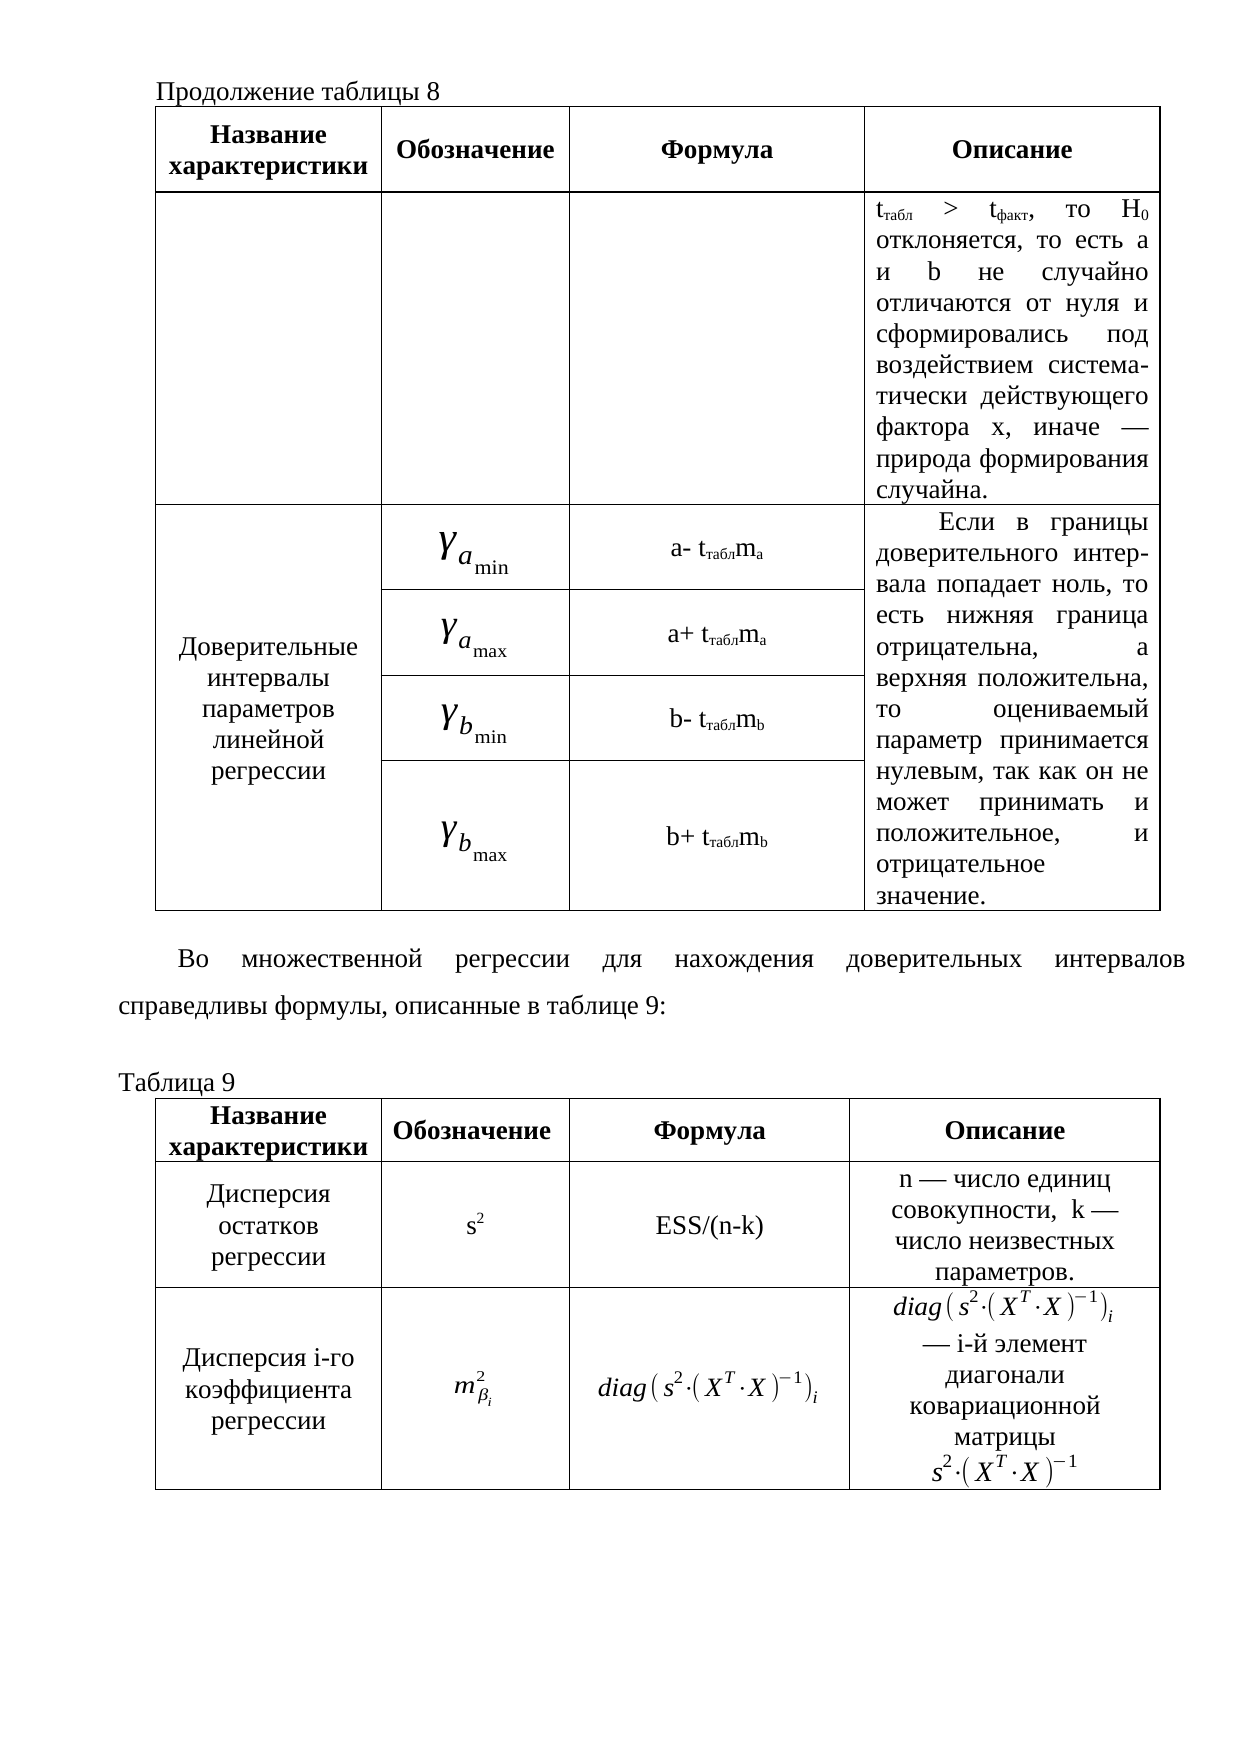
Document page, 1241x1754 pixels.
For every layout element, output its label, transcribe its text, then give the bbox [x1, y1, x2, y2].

table_cell tтабл > tфакт, то H0 отклоняется, то есть a и b не случайно отличаются от нуля и сформировались под воздействием систематически действующего фактора x, иначе — природа формирования случайна. [865, 193, 1159, 504]
text Во множественной регрессии для нахождения доверительных интервалов справедливы формулы, описанные в таблице 9: [118, 942, 1187, 1020]
table_header Формула [570, 107, 864, 191]
table_cell [382, 761, 569, 910]
table_cell [382, 676, 569, 760]
table_cell Доверительные интервалы параметров линейной регрессии [156, 505, 381, 910]
text Продолжение таблицы 8 [156, 75, 1181, 106]
table_cell ESS/(n-k) [570, 1162, 849, 1287]
table_header Формула [570, 1099, 849, 1161]
table_cell [382, 590, 569, 675]
table_header Обозначение [382, 107, 569, 191]
table_cell Если в границы доверительного интервала попадает ноль, то есть нижняя граница отрицательна, а верхняя положительна, то оцениваемый параметр принимается нулевым, так как он не может принимать и положительное, и отрицательное значение. [865, 505, 1159, 910]
text Таблица 9 [118, 1067, 1181, 1098]
table_cell [382, 193, 569, 504]
table_header Описание [850, 1099, 1159, 1161]
table_cell [570, 193, 864, 504]
table_cell a- tтаблma [570, 505, 864, 589]
table_cell Дисперсия i-го коэффициента регрессии [156, 1288, 381, 1489]
table_cell s2 [382, 1162, 569, 1287]
table_cell Дисперсия остатков регрессии [156, 1162, 381, 1287]
table_cell [382, 1288, 569, 1489]
table_cell — i-й элемент диагонали ковариационной матрицы [850, 1288, 1159, 1489]
table_header Название характеристики [156, 1099, 381, 1161]
table_header Описание [865, 107, 1159, 191]
table_cell [382, 505, 569, 589]
table_cell n — число единиц совокупности, k — число неизвестных параметров. [850, 1162, 1159, 1287]
table_cell [570, 1288, 849, 1489]
table_header Название характеристики [156, 107, 381, 191]
table_cell a+ tтаблma [570, 590, 864, 675]
table_cell [156, 193, 381, 504]
table_cell b- tтаблmb [570, 676, 864, 760]
table_cell b+ tтаблmb [570, 761, 864, 910]
table_header Обозначение [382, 1099, 569, 1161]
